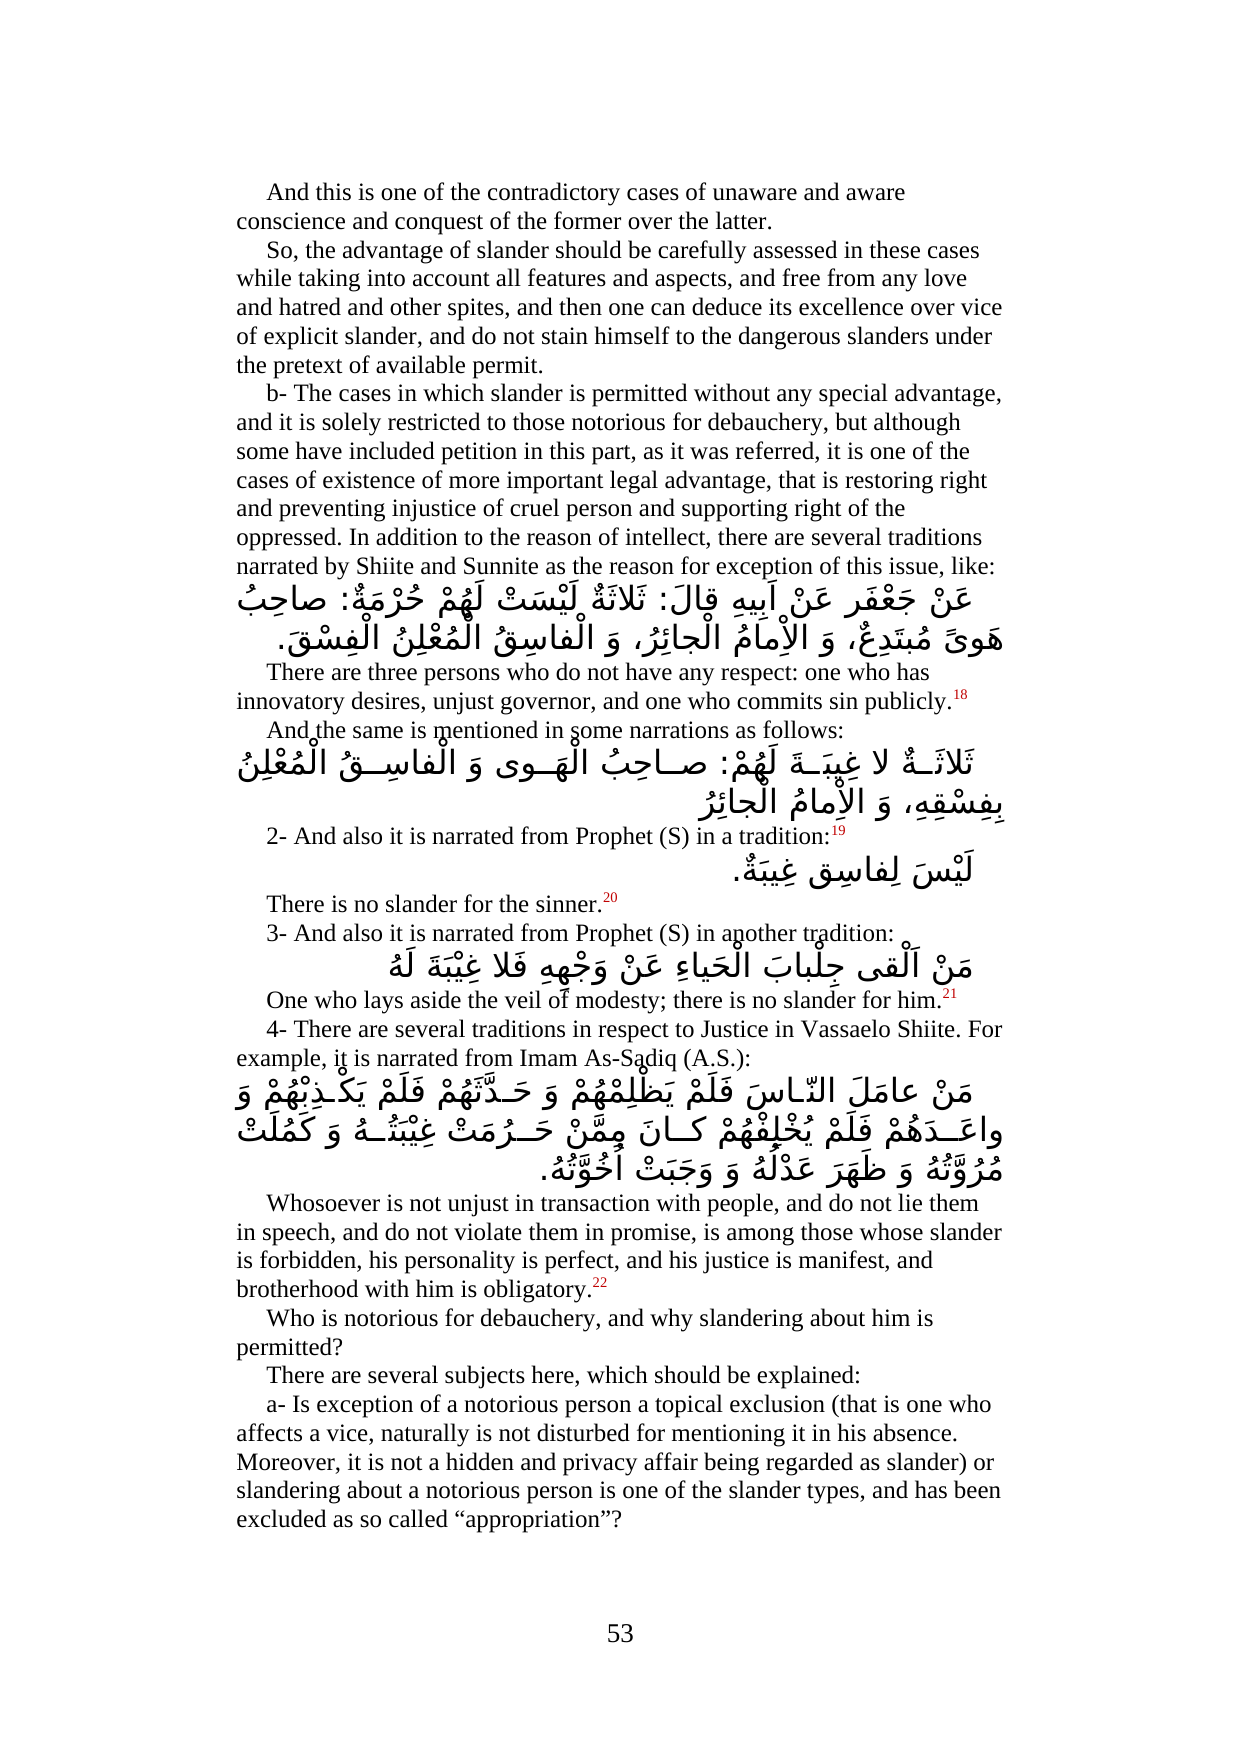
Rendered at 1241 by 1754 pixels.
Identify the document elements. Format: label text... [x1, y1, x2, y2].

text 4- There are several traditions in respect to Justice in Vassaelo Shiite. For example, it is narrated from Imam As-Sadiq (A.S.): [236, 1014, 1004, 1072]
text Whosoever is not unjust in transaction with people, and do not lie them in speech, and do not violate them in promise, is among those whose slander is forbidden, his personality is perfect, and his justice is manifest, and brotherhood with him is obligatory.22 [236, 1188, 1004, 1303]
text عَنْ جَعْفَر عَنْ اَبِیهِ قالَ: ثَلاثَةٌ لَیْسَتْ لَهُمْ حُرْمَةٌ: صاحِبُ هَوىً مُبتَدِعٌ، وَ الاِْمامُ الْجائِرُ، وَ الْفاسِقُ الْمُعْلِنُ الْفِسْقَ. [236, 580, 1004, 657]
text One who lays aside the veil of modesty; there is no slander for him.21 [236, 985, 1004, 1014]
text Who is notorious for debauchery, and why slandering about him is permitted? [236, 1303, 1004, 1361]
text ثَلاثَةٌ لا غِیبَةَ لَهُمْ: صاحِبُ الْهَوى وَ الْفاسِقُ الْمُعْلِنُ بِفِسْقِهِ، وَ الاِْمامُ الْجائِرُ [236, 744, 1004, 821]
text There are several subjects here, which should be explained: [236, 1361, 1004, 1389]
text There is no slander for the sinner.20 [236, 889, 1004, 918]
text لَیْسَ لِفاسِق غِیبَةٌ. [236, 850, 1004, 889]
text And the same is mentioned in some narrations as follows: [236, 715, 1004, 744]
text b- The cases in which slander is permitted without any special advantage, and it is solely restricted to those notorious for debauchery, but although some have included petition in this part, as it was referred, it is one of the cases of existence of more important legal advantage, that is restoring right and preventing injustice of cruel person and supporting right of the oppressed. In addition to the reason of intellect, there are several traditions narrated by Shiite and Sunnite as the reason for exception of this issue, like: [236, 378, 1004, 580]
text So, the advantage of slander should be carefully assessed in these cases while taking into account all features and aspects, and free from any love and hatred and other spites, and then one can deduce its excellence over vice of explicit slander, and do not stain himself to the dangerous slanders under the pretext of available permit. [236, 235, 1004, 378]
text 3- And also it is narrated from Prophet (S) in another tradition: [236, 918, 1004, 946]
text There are three persons who do not have any respect: one who has innovatory desires, unjust governor, and one who commits sin publicly.18 [236, 657, 1004, 715]
text And this is one of the contradictory cases of unaware and aware conscience and conquest of the former over the latter. [236, 177, 1004, 235]
text a- Is exception of a notorious person a topical exclusion (that is one who affects a vice, naturally is not disturbed for mentioning it in his absence. Moreover, it is not a hidden and privacy affair being regarded as slander) or slandering about a notorious person is one of the slander types, and has been excluded as so called “appropriation”? [236, 1389, 1004, 1533]
text مَنْ عامَلَ النّاسَ فَلَمْ یَظْلِمْهُمْ وَ حَدَّثَهُمْ فَلَمْ یَکْذِبْهُمْ وَ واعَدَهُمْ فَلَمْ یُخْلِفْهُمْ کانَ مِمَّنْ حَرُمَتْ غِیْبَتُهُ وَ کَمُلَتْ مُرُوَّتُهُ وَ ظَهَرَ عَدْلُهُ وَ وَجَبَتْ اُخُوَّتُهُ. [236, 1072, 1004, 1188]
text 2- And also it is narrated from Prophet (S) in a tradition:19 [236, 821, 1004, 850]
text مَنْ اَلْقى جِلْبابَ الْحَیاءِ عَنْ وَجْهِهِ فَلا غِیْبَةَ لَهُ [236, 946, 1004, 985]
